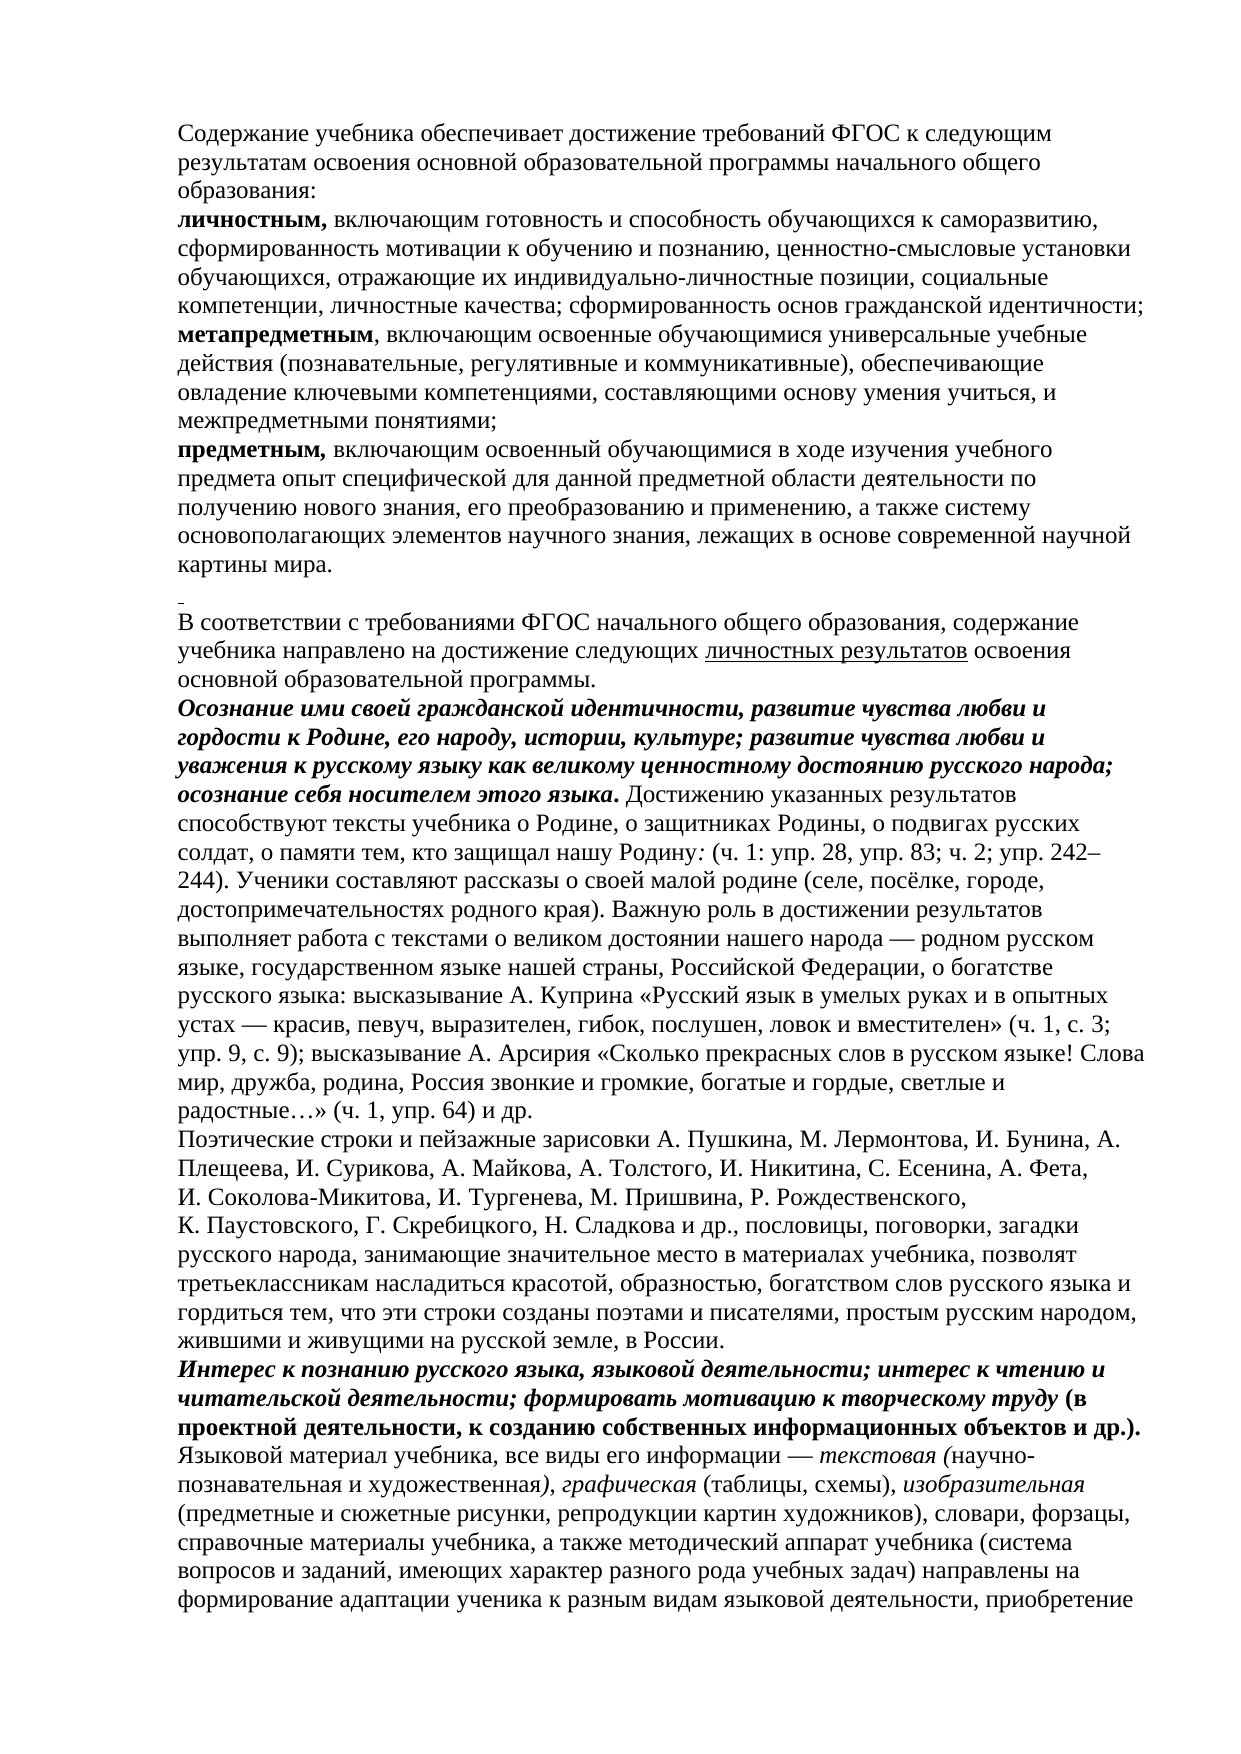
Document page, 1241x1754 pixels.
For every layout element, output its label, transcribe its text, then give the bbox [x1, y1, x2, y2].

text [177, 1354, 1152, 1613]
text Осознание ими своей гражданской идентичности, развитие чувства любви и гордости к Родине, его народу, истории, культуре; развитие чувства любви и уважения к русскому языку как великому ценностному достоянию русского народа; осознание себя носителем этого языка. Достижению указанных результатов способствуют тексты учебника о Родине, о защитниках Родины, о подвигах русских солдат, о памяти тем, кто защищал нашу Родину: (ч. 1: упр. 28, упр. 83; ч. 2; упр. 242–244). Ученики составляют рассказы о своей малой родине (селе, посёлке, городе, достопримечательностях родного края). Важную роль в достижении результатов выполняет работа с текстами о великом достоянии нашего народа — родном русском языке, государственном языке нашей страны, Российской Федерации, о богатстве русского языка: высказывание А. Куприна «Русский язык в умелых руках и в опытных устах — красив, певуч, выразителен, гибок, послушен, ловок и вместителен» (ч. 1, с. 3; упр. 9, с. 9); высказывание А. Арсирия «Сколько прекрасных слов в русском языке! Слова мир, дружба, родина, Россия звонкие и громкие, богатые и гордые, светлые и радостные…» (ч. 1, упр. 64) и др. [177, 693, 1152, 1124]
text предметным, включающим освоенный обучающимися в ходе изучения учебного предмета опыт специфической для данной предметной области деятельности по получению нового знания, его преобразованию и применению, а также систему основополагающих элементов научного знания, лежащих в основе современной научной картины мира. [177, 434, 1152, 578]
text личностным, включающим готовность и способность обучающихся к саморазвитию, сформированность мотивации к обучению и познанию, ценностно-смысловые установки обучающихся, отражающие их индивидуально-личностные позиции, социальные компетенции, личностные качества; сформированность основ гражданской идентичности; [177, 204, 1152, 319]
text Поэтические строки и пейзажные зарисовки А. Пушкина, М. Лермонтова, И. Бунина, А. Плещеева, И. Сурикова, А. Майкова, А. Толстого, И. Никитина, С. Есенина, А. Фета, И. Соколова-Микитова, И. Тургенева, М. Пришвина, Р. Рождественского, К. Паустовского, Г. Скребицкого, Н. Сладкова и др., пословицы, поговорки, загадки русского народа, занимающие значительное место в материалах учебника, позволят третьеклассникам насладиться красотой, образностью, богатством слов русского языка и гордиться тем, что эти строки созданы поэтами и писателями, простым русским народом, жившими и живущими на русской земле, в России. [177, 1124, 1152, 1354]
text метапредметным, включающим освоенные обучающимися универсальные учебные действия (познавательные, регулятивные и коммуникативные), обеспечивающие овладение ключевыми компетенциями, составляющими основу умения учиться, и межпредметными понятиями; [177, 319, 1152, 434]
text Содержание учебника обеспечивает достижение требований ФГОС к следующим результатам освоения основной образовательной программы начального общего образования: [177, 118, 1152, 204]
text В соответствии с требованиями ФГОС начального общего образования, содержание учебника направлено на достижение следующих личностных результатов освоения основной образовательной программы. [177, 607, 1152, 693]
